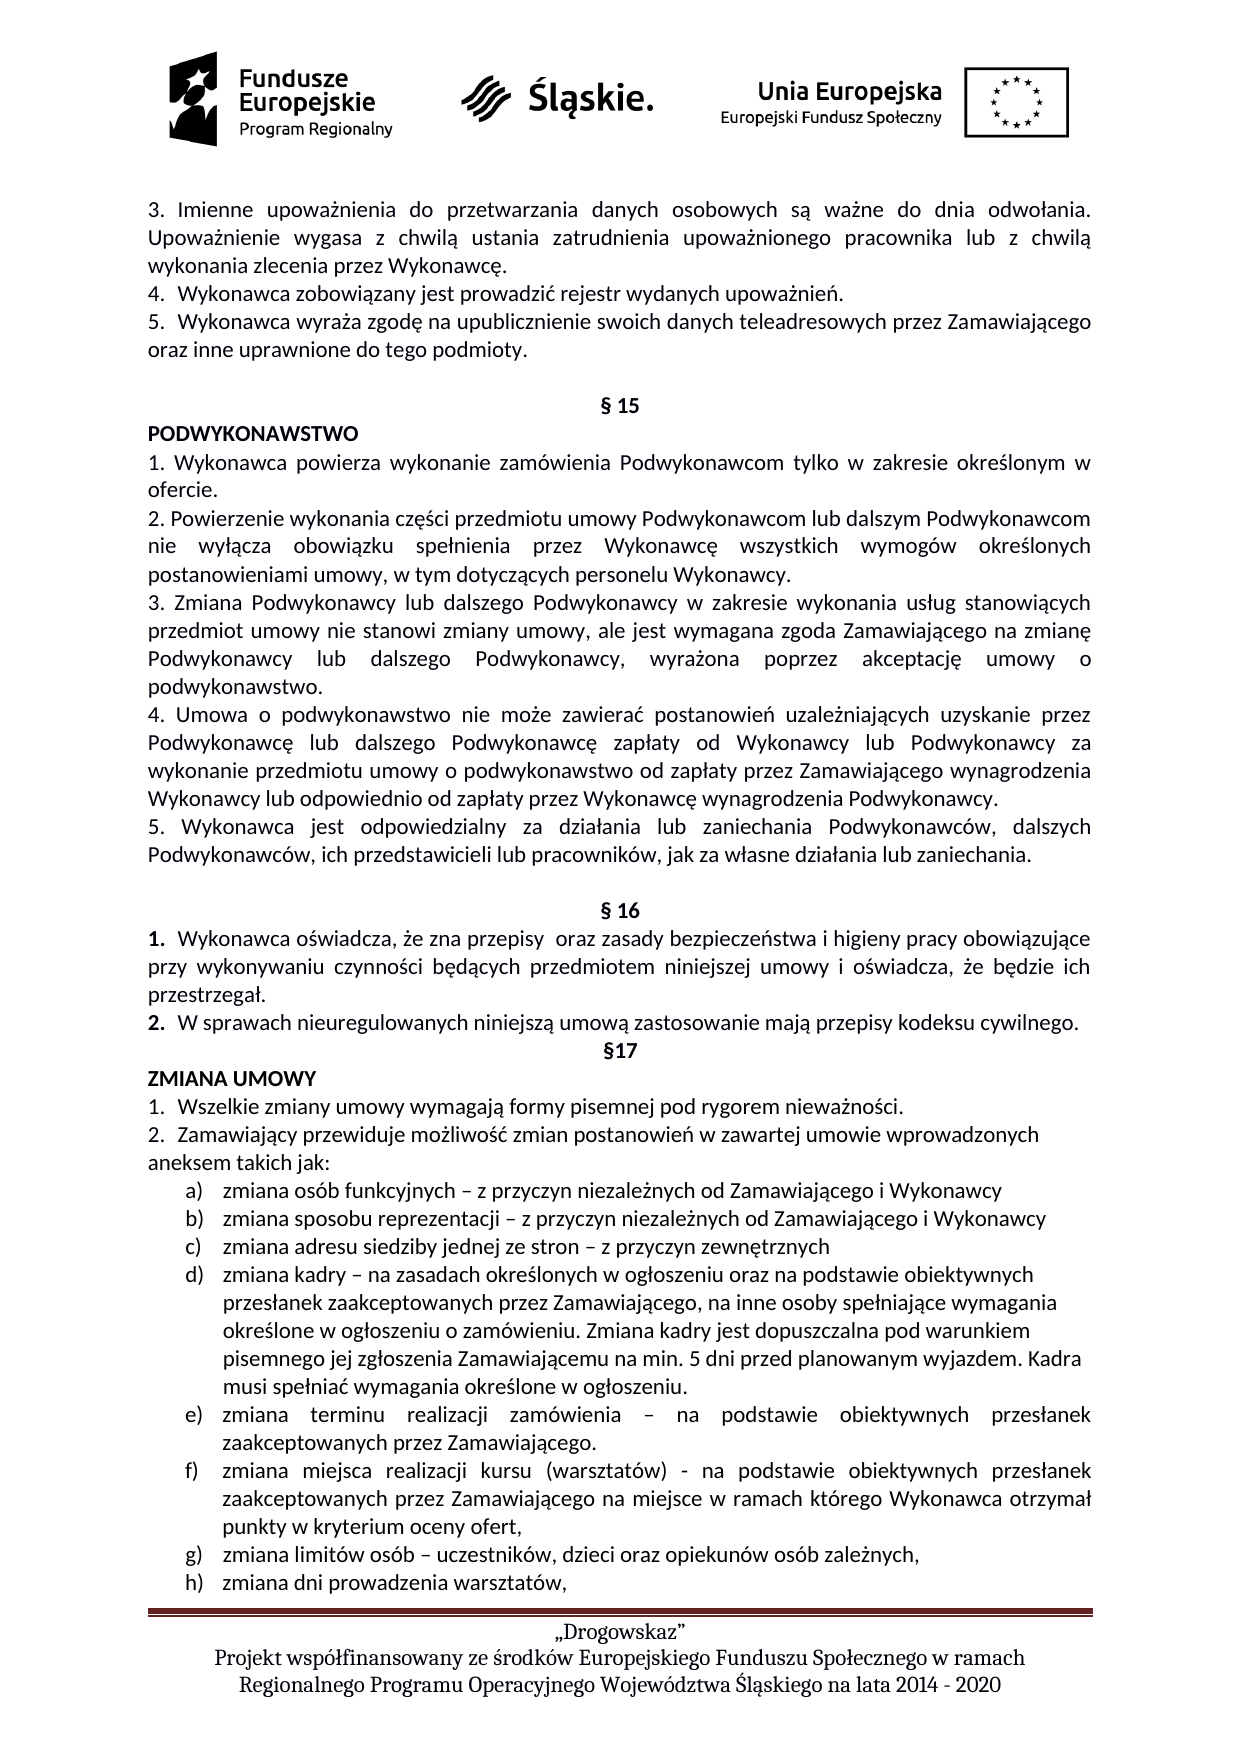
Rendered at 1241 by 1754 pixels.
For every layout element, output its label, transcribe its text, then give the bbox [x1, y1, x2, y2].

list Zamawiający przewiduje możliwość zmian postanowień w zawartej umowie wprowadzonych aneksem takich jak: [148, 1120, 1093, 1176]
text 3. Zmiana Podwykonawcy lub dalszego Podwykonawcy w zakresie wykonania usług stanowiących przedmiot umowy nie stanowi zmiany umowy, ale jest wymagana zgoda Zamawiającego na zmianę Podwykonawcy lub dalszego Podwykonawcy, wyrażona poprzez akceptację umowy o podwykonawstwo. [148, 588, 1093, 700]
text 4. Umowa o podwykonawstwo nie może zawierać postanowień uzależniających uzyskanie przez Podwykonawcę lub dalszego Podwykonawcę zapłaty od Wykonawcy lub Podwykonawcy za wykonanie przedmiotu umowy o podwykonawstwo od zapłaty przez Zamawiającego wynagrodzenia Wykonawcy lub odpowiednio od zapłaty przez Wykonawcę wynagrodzenia Podwykonawcy. [148, 700, 1093, 812]
list zmiana terminu realizacji zamówienia – na podstawie obiektywnych przesłanek zaakceptowanych przez Zamawiającego. [185, 1400, 1093, 1456]
list Wszelkie zmiany umowy wymagają formy pisemnej pod rygorem nieważności. [148, 1092, 1093, 1120]
text § 15 [148, 392, 1093, 419]
list zmiana limitów osób – uczestników, dzieci oraz opiekunów osób zależnych, [185, 1540, 1093, 1568]
list Imienne upoważnienia do przetwarzania danych osobowych są ważne do dnia odwołania. Upoważnienie wygasa z chwilą ustania zatrudnienia upoważnionego pracownika lub z chwilą wykonania zlecenia przez Wykonawcę. [148, 195, 1093, 279]
text § 16 [148, 896, 1093, 924]
list Wykonawca wyraża zgodę na upublicznienie swoich danych teleadresowych przez Zamawiającego oraz inne uprawnione do tego podmioty. [148, 307, 1093, 363]
text 2. Powierzenie wykonania części przedmiotu umowy Podwykonawcom lub dalszym Podwykonawcom nie wyłącza obowiązku spełnienia przez Wykonawcę wszystkich wymogów określonych postanowieniami umowy, w tym dotyczących personelu Wykonawcy. [148, 504, 1093, 588]
list zmiana osób funkcyjnych – z przyczyn niezależnych od Zamawiającego i Wykonawcy [185, 1176, 1093, 1204]
list Wykonawca oświadcza, że zna przepisy oraz zasady bezpieczeństwa i higieny pracy obowiązujące przy wykonywaniu czynności będących przedmiotem niniejszej umowy i oświadcza, że będzie ich przestrzegał. [148, 924, 1093, 1008]
list zmiana miejsca realizacji kursu (warsztatów) - na podstawie obiektywnych przesłanek zaakceptowanych przez Zamawiającego na miejsce w ramach którego Wykonawca otrzymał punkty w kryterium oceny ofert, [185, 1456, 1093, 1540]
list zmiana kadry – na zasadach określonych w ogłoszeniu oraz na podstawie obiektywnych przesłanek zaakceptowanych przez Zamawiającego, na inne osoby spełniające wymagania określone w ogłoszeniu o zamówieniu. Zmiana kadry jest dopuszczalna pod warunkiem pisemnego jej zgłoszenia Zamawiającemu na min. 5 dni przed planowanym wyjazdem. Kadra musi spełniać wymagania określone w ogłoszeniu. [185, 1260, 1093, 1400]
picture [147, 29, 1091, 168]
text 5. Wykonawca jest odpowiedzialny za działania lub zaniechania Podwykonawców, dalszych Podwykonawców, ich przedstawicieli lub pracowników, jak za własne działania lub zaniechania. [148, 812, 1093, 868]
text 1. Wykonawca powierza wykonanie zamówienia Podwykonawcom tylko w zakresie określonym w ofercie. [148, 448, 1093, 504]
text ZMIANA UMOWY [148, 1064, 1093, 1092]
list zmiana dni prowadzenia warsztatów, [185, 1568, 1093, 1596]
text §17 [148, 1036, 1093, 1064]
list Wykonawca zobowiązany jest prowadzić rejestr wydanych upoważnień. [148, 279, 1093, 307]
list W sprawach nieuregulowanych niniejszą umową zastosowanie mają przepisy kodeksu cywilnego. [148, 1008, 1093, 1036]
list zmiana adresu siedziby jednej ze stron – z przyczyn zewnętrznych [185, 1232, 1093, 1260]
text PODWYKONAWSTWO [148, 419, 1093, 448]
list zmiana sposobu reprezentacji – z przyczyn niezależnych od Zamawiającego i Wykonawcy [185, 1204, 1093, 1232]
